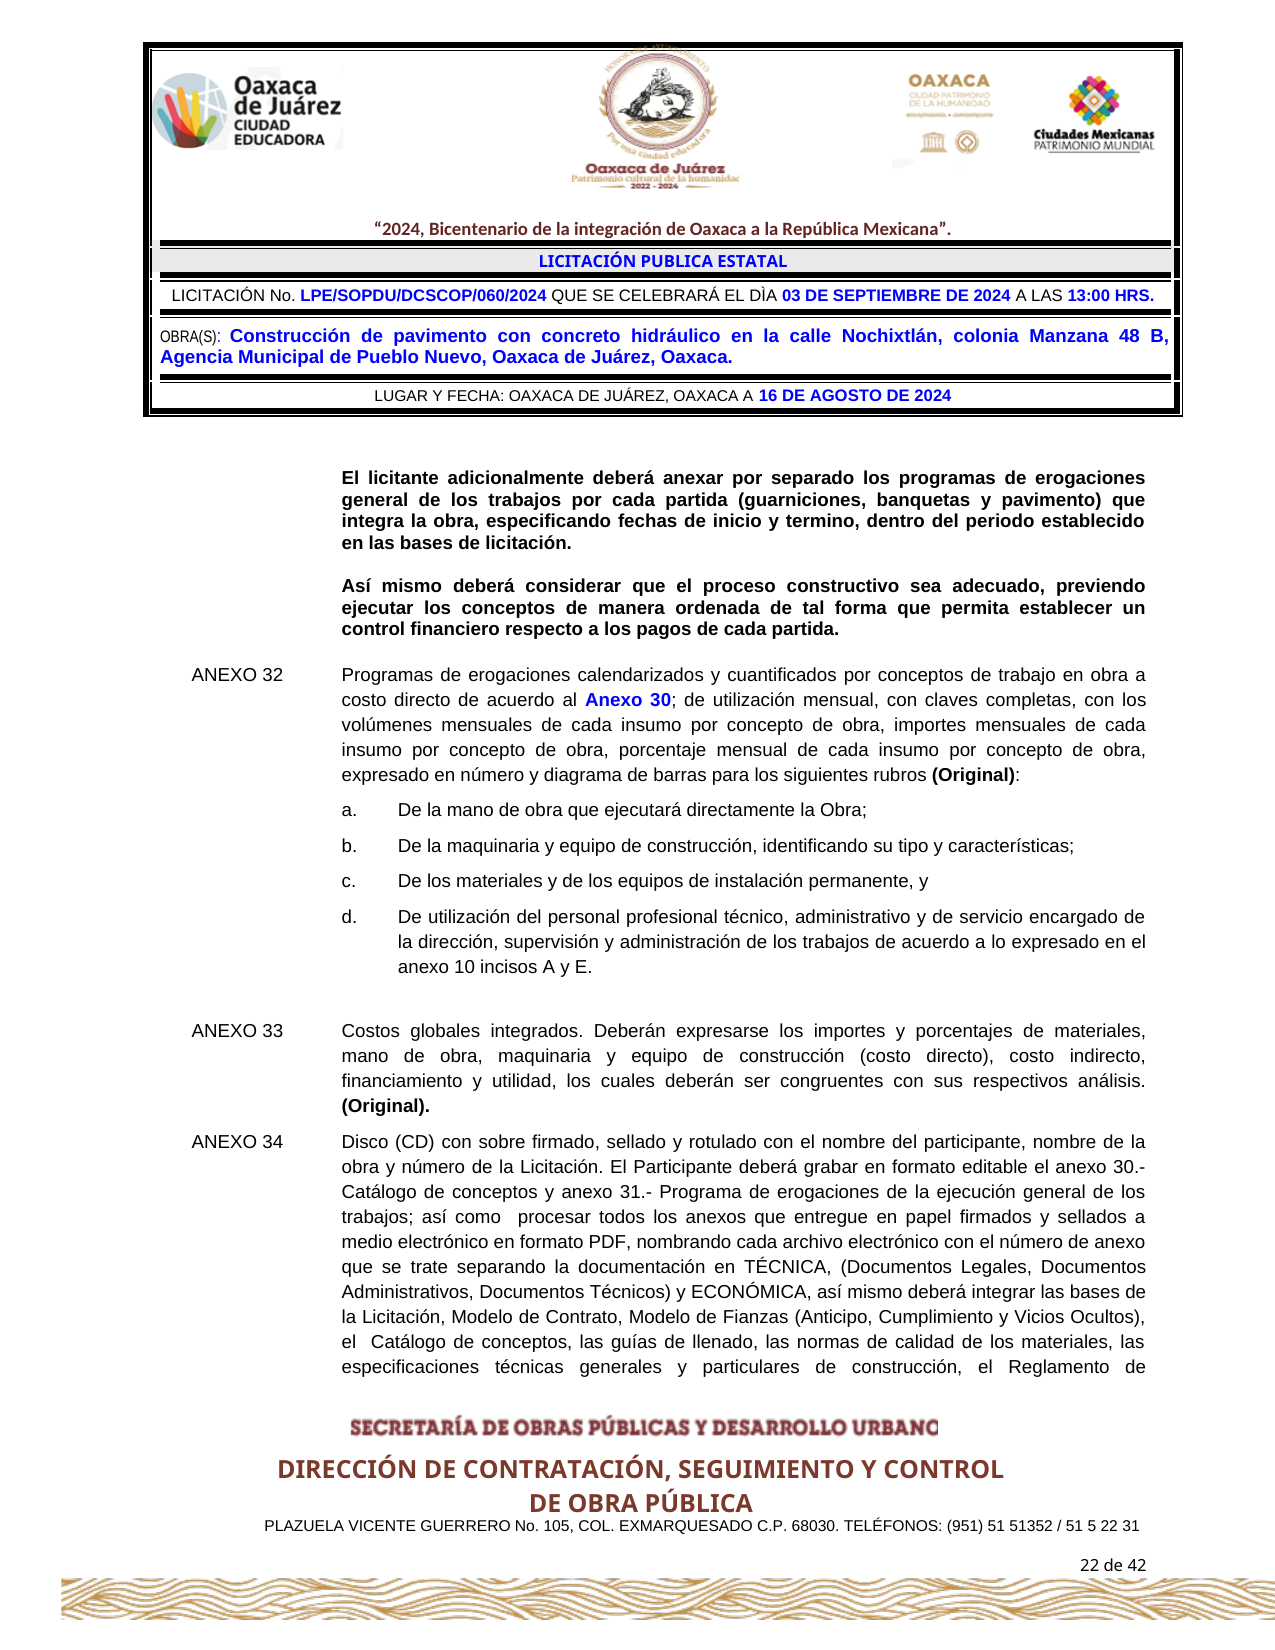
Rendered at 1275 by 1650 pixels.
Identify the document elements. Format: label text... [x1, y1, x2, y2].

text ANEXO 33 Costos globales integrados. Deberán expresarse los importes y porcentajes de materiales, mano de obra, maquinaria y equipo de construcción (costo directo), costo indirecto, financiamiento y utilidad, los cuales deberán ser congruentes con sus respectivos análisis. (Original). [191, 1018, 1146, 1118]
text ANEXO 32 Programas de erogaciones calendarizados y cuantificados por conceptos de trabajo en obra a costo directo de acuerdo al Anexo 30; de utilización mensual, con claves completas, con los volúmenes mensuales de cada insumo por concepto de obra, importes mensuales de cada insumo por concepto de obra, porcentaje mensual de cada insumo por concepto de obra, expresado en número y diagrama de barras para los siguientes rubros (Original): [191, 661, 1146, 786]
text El licitante adicionalmente deberá anexar por separado los programas de erogaciones general de los trabajos por cada partida (guarniciones, banquetas y pavimento) que integra la obra, especificando fechas de inicio y termino, dentro del periodo establecido en las bases de licitación. [341, 467, 1146, 553]
list De los materiales y de los equipos de instalación permanente, y [341, 868, 1146, 893]
list De la maquinaria y equipo de construcción, identificando su tipo y características; [341, 832, 1146, 857]
list De utilización del personal profesional técnico, administrativo y de servicio encargado de la dirección, supervisión y administración de los trabajos de acuerdo a lo expresado en el anexo 10 incisos A y E. [341, 903, 1146, 978]
text Así mismo deberá considerar que el proceso constructivo sea adecuado, previendo ejecutar los conceptos de manera ordenada de tal forma que permita establecer un control financiero respecto a los pagos de cada partida. [266, 575, 1146, 640]
picture [892, 61, 1174, 169]
list De la mano de obra que ejecutará directamente ; [341, 797, 1146, 822]
picture [152, 67, 344, 150]
